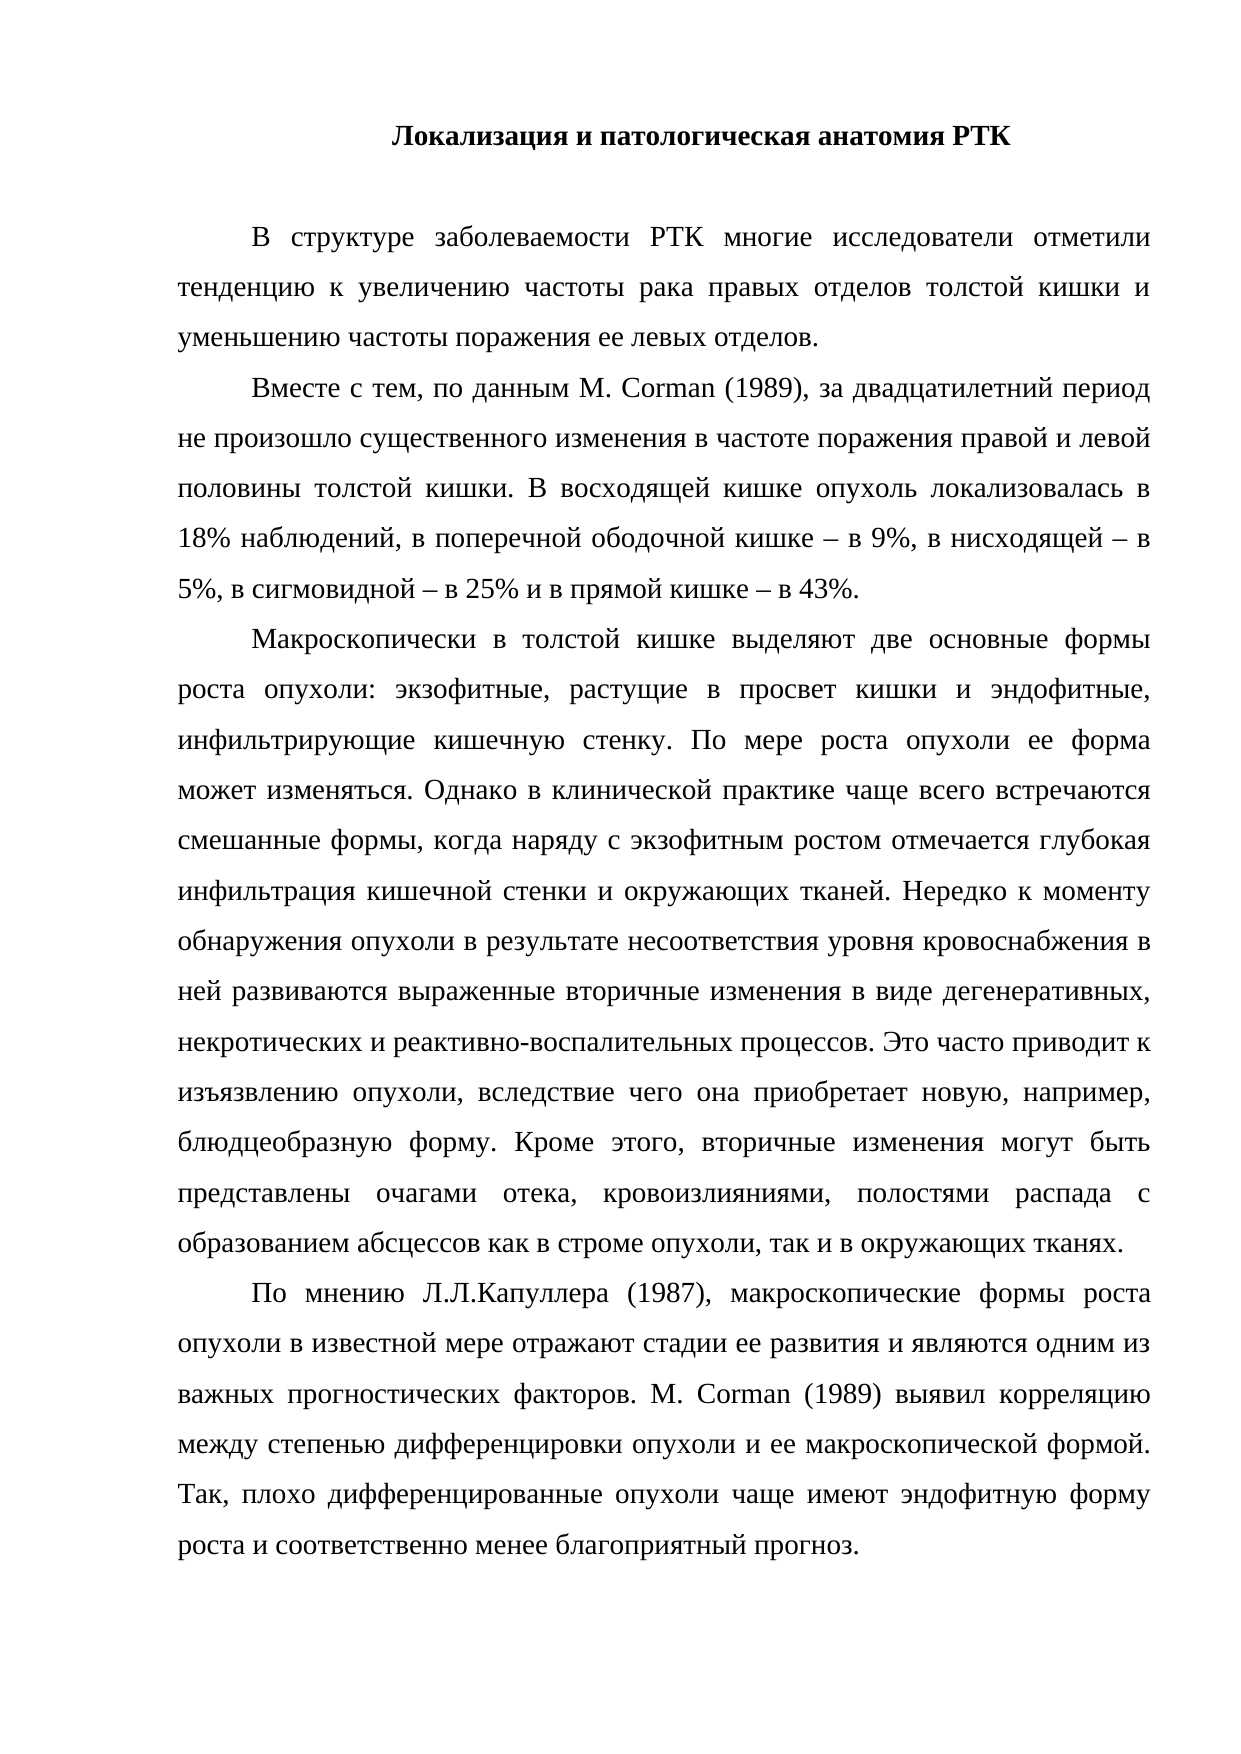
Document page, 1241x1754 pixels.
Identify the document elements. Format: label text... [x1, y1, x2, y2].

text Макроскопически в толстой кишке выделяют две основные формы роста опухоли: экзофитные, растущие в просвет кишки и эндофитные, инфильтрирующие кишечную стенку. По мере роста опухоли ее форма может изменяться. Однако в клинической практике чаще всего встречаются смешанные формы, когда наряду с экзофитным ростом отмечается глубокая инфильтрация кишечной стенки и окружающих тканей. Нередко к моменту обнаружения опухоли в результате несоответствия уровня кровоснабжения в ней развиваются выраженные вторичные изменения в виде дегенеративных, некротических и реактивно-воспалительных процессов. Это часто приводит к изъязвлению опухоли, вследствие чего она приобретает новую, например, блюдцеобразную форму. Кроме этого, вторичные изменения могут быть представлены очагами отека, кровоизлияниями, полостями распада с образованием абсцессов как в строме опухоли, так и в окружающих тканях. [177, 621, 1152, 1258]
text В структуре заболеваемости РТК многие исследователи отметили тенденцию к увеличению частоты рака правых отделов толстой кишки и уменьшению частоты поражения ее левых отделов. [177, 219, 1152, 353]
text По мнению Л.Л.Капуллера (1987), макроскопические формы роста опухоли в известной мере отражают стадии ее развития и являются одним из важных прогностических факторов. M. Corman (1989) выявил корреляцию между степенью дифференцировки опухоли и ее макроскопической формой. Так, плохо дифференцированные опухоли чаще имеют эндофитную форму роста и соответственно менее благоприятный прогноз. [177, 1275, 1152, 1560]
text Локализация и патологическая анатомия РТК [177, 118, 1152, 152]
text Вместе с тем, по данным М. Corman (1989), за двадцатилетний период не произошло существенного изменения в частоте поражения правой и левой половины толстой кишки. В восходящей кишке опухоль локализовалась в 18% наблюдений, в поперечной ободочной кишке – в 9%, в нисходящей – в 5%, в сигмовидной – в 25% и в прямой кишке – в 43%. [177, 370, 1152, 604]
